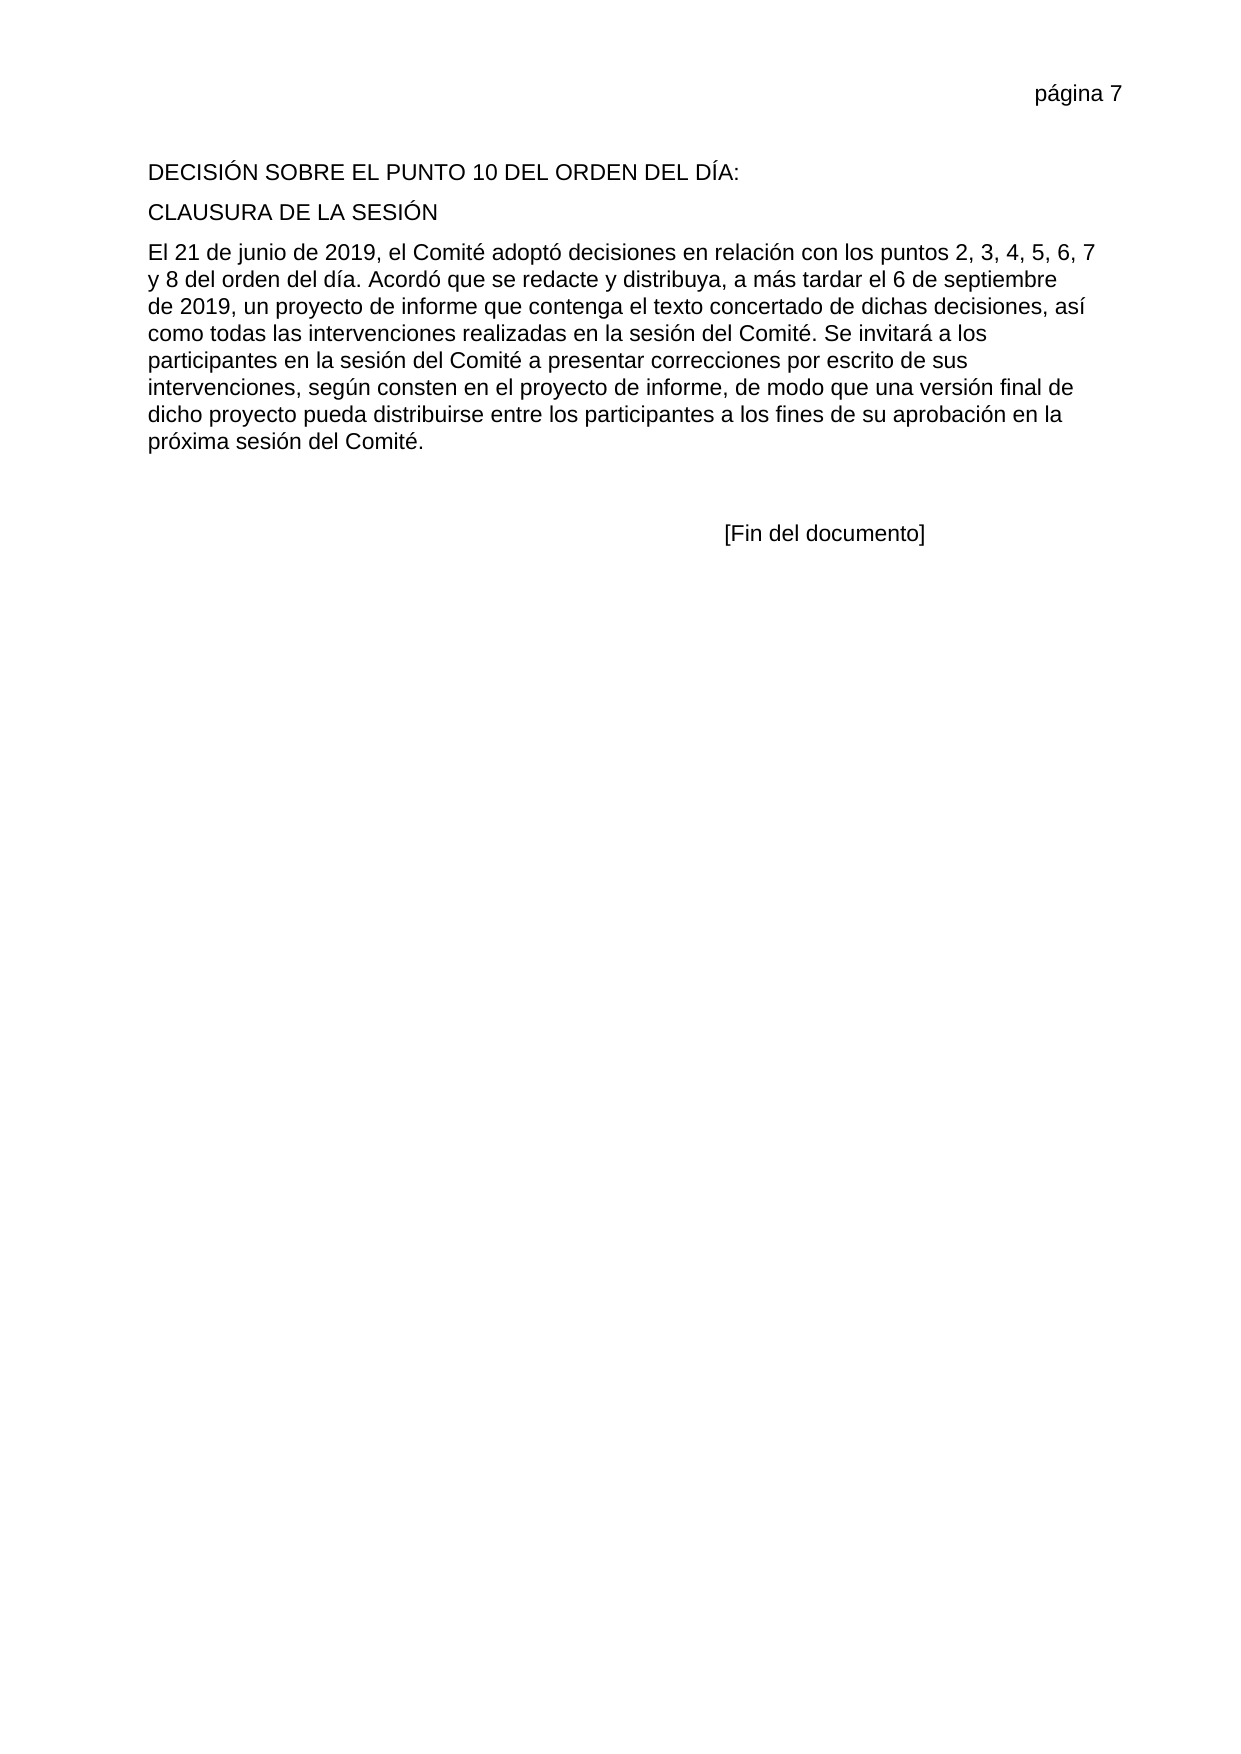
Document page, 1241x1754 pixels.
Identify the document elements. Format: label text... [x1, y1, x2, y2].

text CLAUSURA DE LA SESIÓN [148, 198, 1122, 225]
text El 21 de junio de 2019, el Comité adoptó decisiones en relación con los puntos 2, 3, 4, 5, 6, 7 y 8 del orden del día. Acordó que se redacte y distribuya, a más tardar el 6 de septiembre de 2019, un proyecto de informe que contenga el texto concertado de dichas decisiones, así como todas las intervenciones realizadas en la sesión del Comité. Se invitará a los participantes en la sesión del Comité a presentar correcciones por escrito de sus intervenciones, según consten en el proyecto de informe, de modo que una versión final de dicho proyecto pueda distribuirse entre los participantes a los fines de su aprobación en la próxima sesión del Comité. [148, 238, 1122, 454]
text [Fin del documento] [724, 519, 1122, 546]
text DECISIÓN SOBRE EL PUNTO 10 DEL ORDEN DEL DÍA: [148, 158, 1122, 186]
